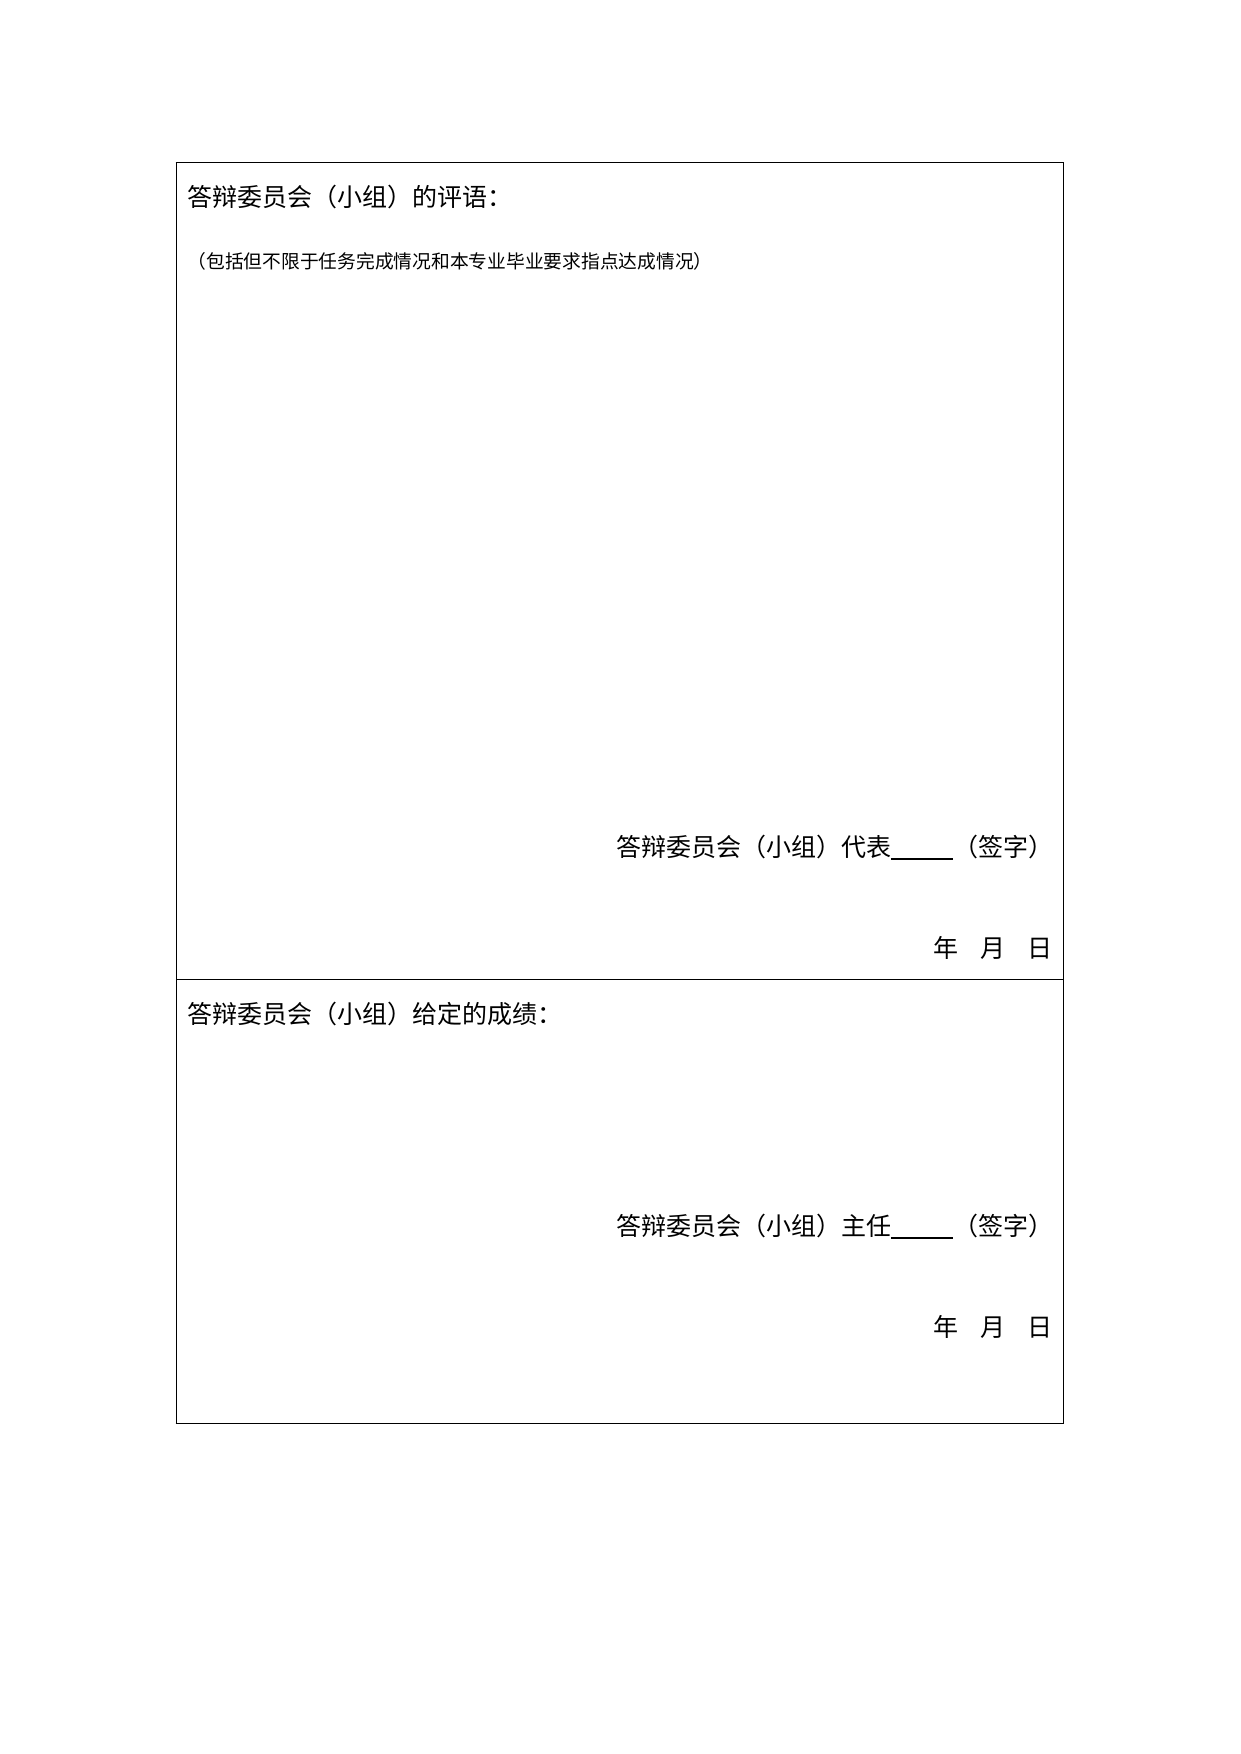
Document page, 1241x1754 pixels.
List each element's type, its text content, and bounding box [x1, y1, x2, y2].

table_cell 答辩委员会（小组）给定的成绩： 答辩委员会（小组）主任 （签字） 年 月 日 [177, 980, 1063, 1423]
table_cell 答辩委员会（小组）的评语： （包括但不限于任务完成情况和本专业毕业要求指点达成情况） 答辩委员会（小组）代表 （签字） 年 月 日 [177, 163, 1063, 979]
